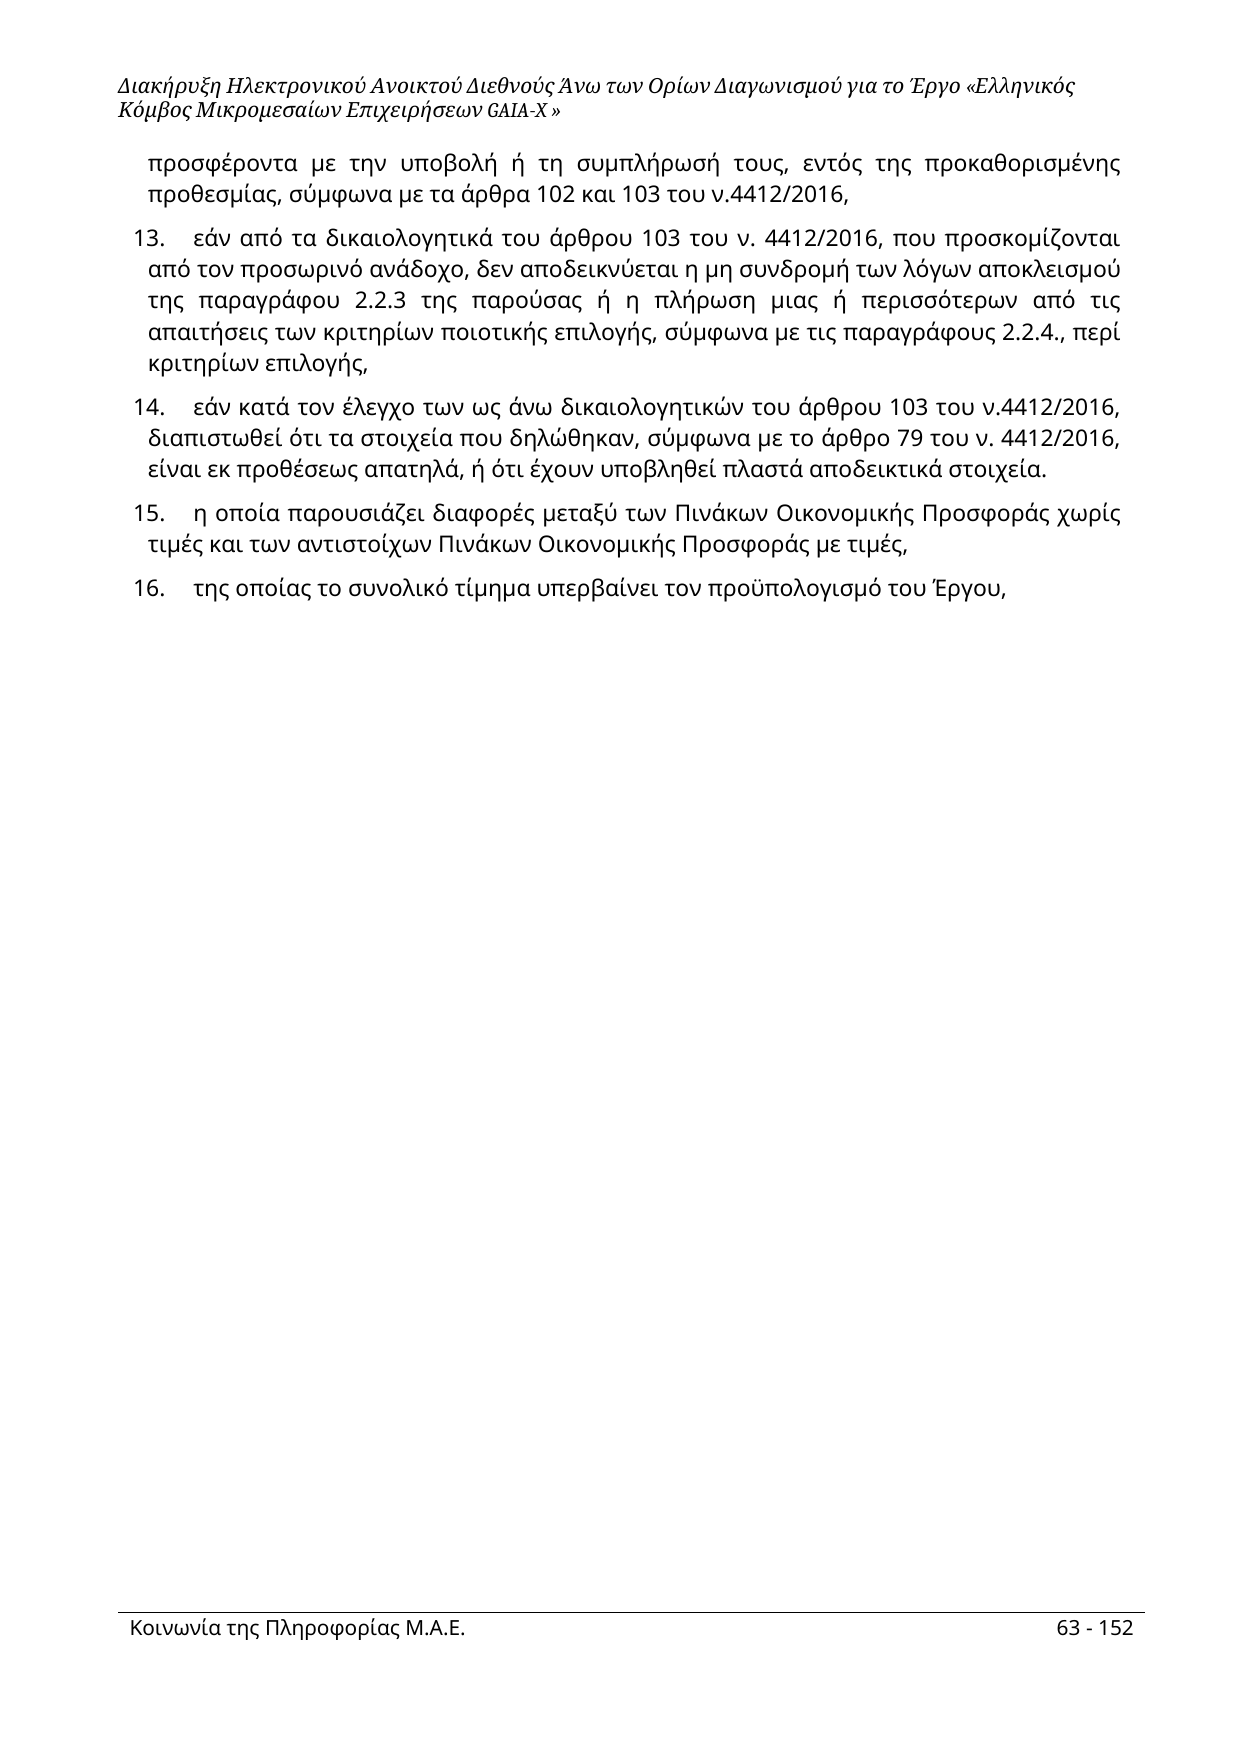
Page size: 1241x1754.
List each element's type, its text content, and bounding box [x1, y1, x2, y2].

list εάν από τα δικαιολογητικά του άρθρου 103 του ν. 4412/2016, που προσκομίζονται από τον προσωρινό ανάδοχο, δεν αποδεικνύεται η μη συνδρομή των λόγων αποκλεισμού της παραγράφου 2.2.3 της παρούσας ή η πλήρωση μιας ή περισσότερων από τις απαιτήσεις των κριτηρίων ποιοτικής επιλογής, σύμφωνα με τις παραγράφους 2.2.4., περί κριτηρίων επιλογής, [133, 222, 1122, 378]
list εάν κατά τον έλεγχο των ως άνω δικαιολογητικών του άρθρου 103 του ν.4412/2016, διαπιστωθεί ότι τα στοιχεία που δηλώθηκαν, σύμφωνα με το άρθρο 79 του ν. 4412/2016, είναι εκ προθέσεως απατηλά, ή ότι έχουν υποβληθεί πλαστά αποδεικτικά στοιχεία. [133, 391, 1122, 484]
list η οποία παρουσιάζει διαφορές μεταξύ των Πινάκων Οικονομικής Προσφοράς χωρίς τιμές και των αντιστοίχων Πινάκων Οικονομικής Προσφοράς με τιμές, [133, 497, 1122, 559]
list της οποίας το συνολικό τίμημα υπερβαίνει τον προϋπολογισμό του Έργου, [133, 572, 1122, 603]
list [133, 147, 1122, 209]
